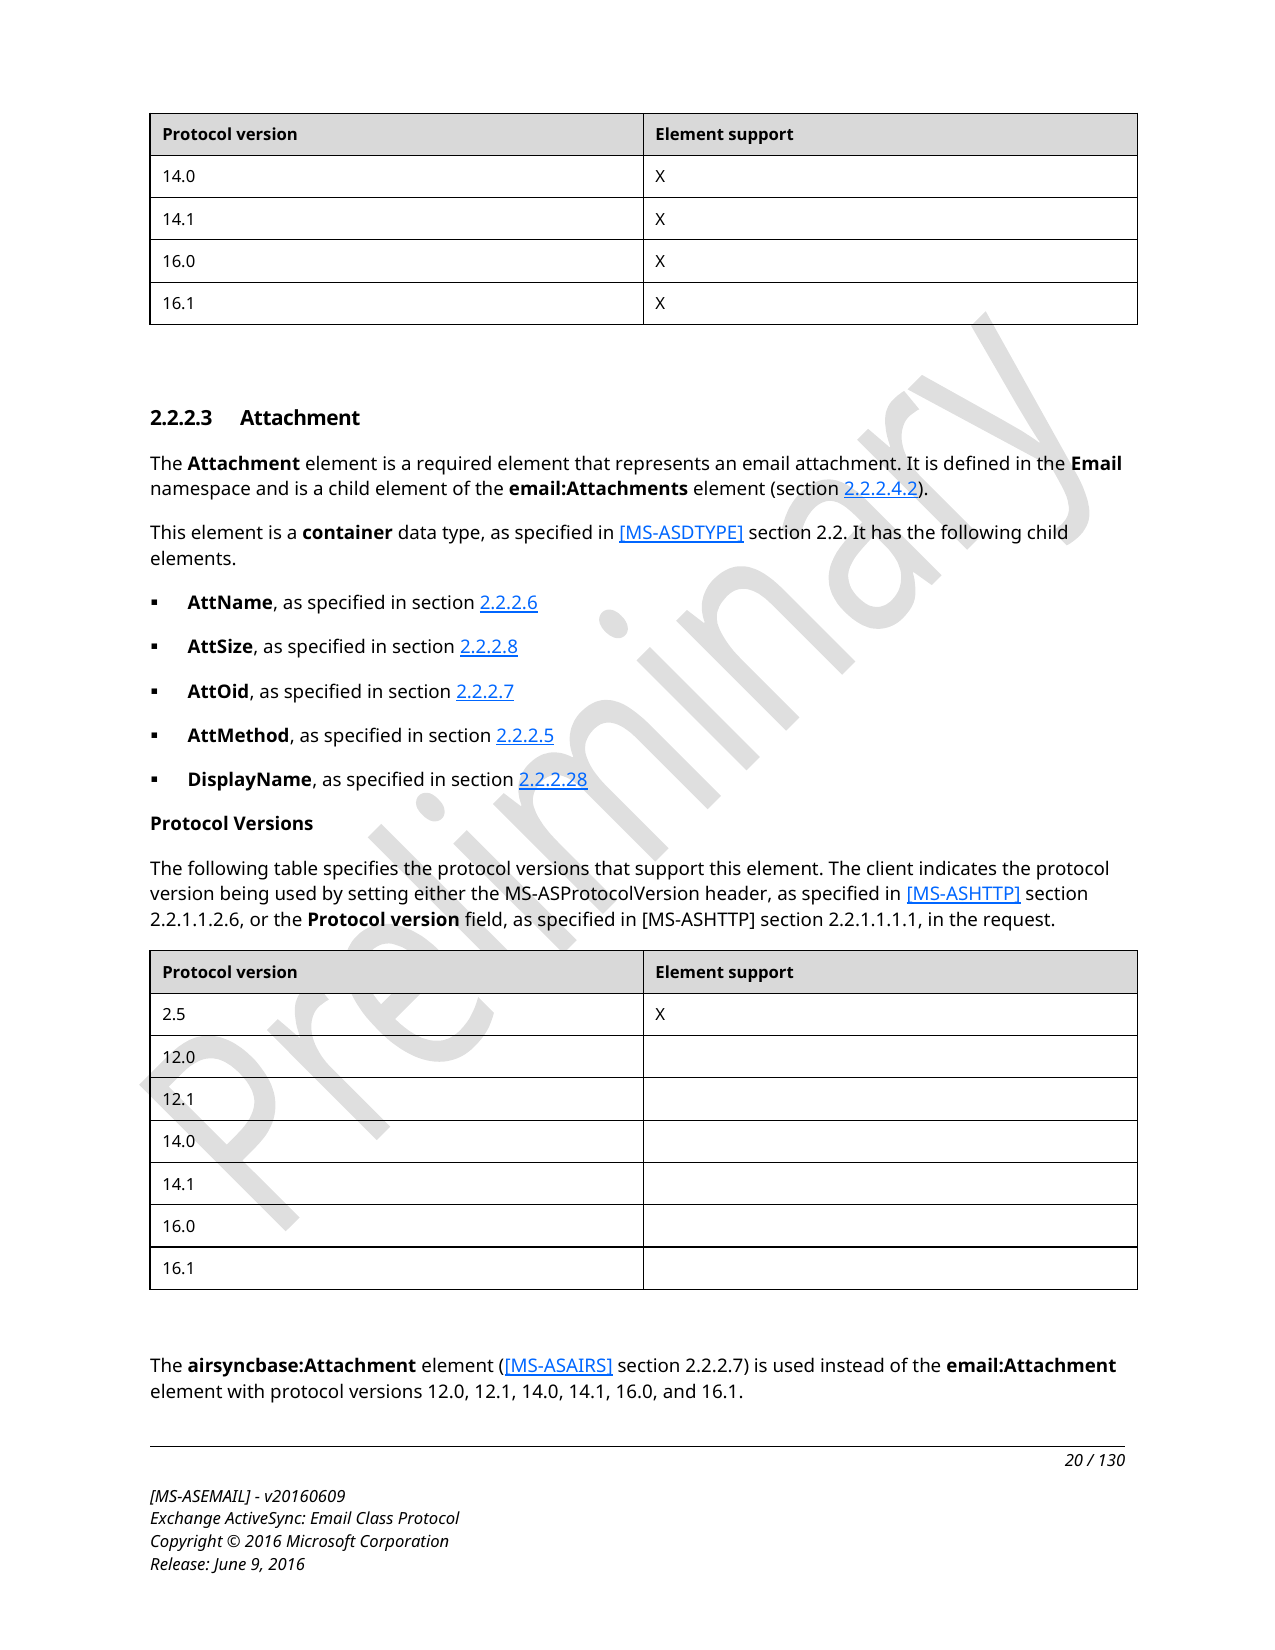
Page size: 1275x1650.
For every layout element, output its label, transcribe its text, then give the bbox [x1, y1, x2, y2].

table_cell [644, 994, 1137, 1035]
text This element is a container data type, as specified in [MS-ASDTYPE] section 2.2. It has the following child elements. [150, 519, 1125, 571]
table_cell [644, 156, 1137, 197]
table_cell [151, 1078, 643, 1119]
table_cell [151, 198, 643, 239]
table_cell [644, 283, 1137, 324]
list AttName, as specified in section 2.2.2.6 [150, 589, 1125, 615]
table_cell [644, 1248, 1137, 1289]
list AttSize, as specified in section 2.2.2.8 [150, 634, 1125, 659]
list AttOid, as specified in section 2.2.2.7 [150, 678, 1125, 703]
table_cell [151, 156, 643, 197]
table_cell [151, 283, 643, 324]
list AttMethod, as specified in section 2.2.2.5 [150, 722, 1125, 748]
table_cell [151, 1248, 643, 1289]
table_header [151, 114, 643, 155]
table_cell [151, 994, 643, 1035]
subtitle Attachment [150, 403, 1125, 431]
text The airsyncbase:Attachment element ([MS-ASAIRS] section 2.2.2.7) is used instead of the email:Attachment element with protocol versions 12.0, 12.1, 14.0, 14.1, 16.0, and 16.1. [150, 1353, 1125, 1404]
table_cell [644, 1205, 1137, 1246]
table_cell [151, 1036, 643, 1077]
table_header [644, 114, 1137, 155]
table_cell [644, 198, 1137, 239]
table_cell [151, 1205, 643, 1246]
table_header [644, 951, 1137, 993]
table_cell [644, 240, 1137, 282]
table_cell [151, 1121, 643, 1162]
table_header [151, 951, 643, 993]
list DisplayName, as specified in section 2.2.2.28 [150, 766, 1125, 792]
text The Attachment element is a required element that represents an email attachment. It is defined in the Email namespace and is a child element of the email:Attachments element (section 2.2.2.4.2). [150, 450, 1125, 501]
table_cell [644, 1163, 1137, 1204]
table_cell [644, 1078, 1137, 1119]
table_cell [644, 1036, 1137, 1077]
text The following table specifies the protocol versions that support this element. The client indicates the protocol version being used by setting either the MS-ASProtocolVersion header, as specified in [MS-ASHTTP] section 2.2.1.1.2.6, or the Protocol version field, as specified in [MS-ASHTTP] section 2.2.1.1.1.1, in the request. [150, 855, 1125, 932]
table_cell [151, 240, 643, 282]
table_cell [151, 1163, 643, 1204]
text Protocol Versions [150, 811, 1125, 836]
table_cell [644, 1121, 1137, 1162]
